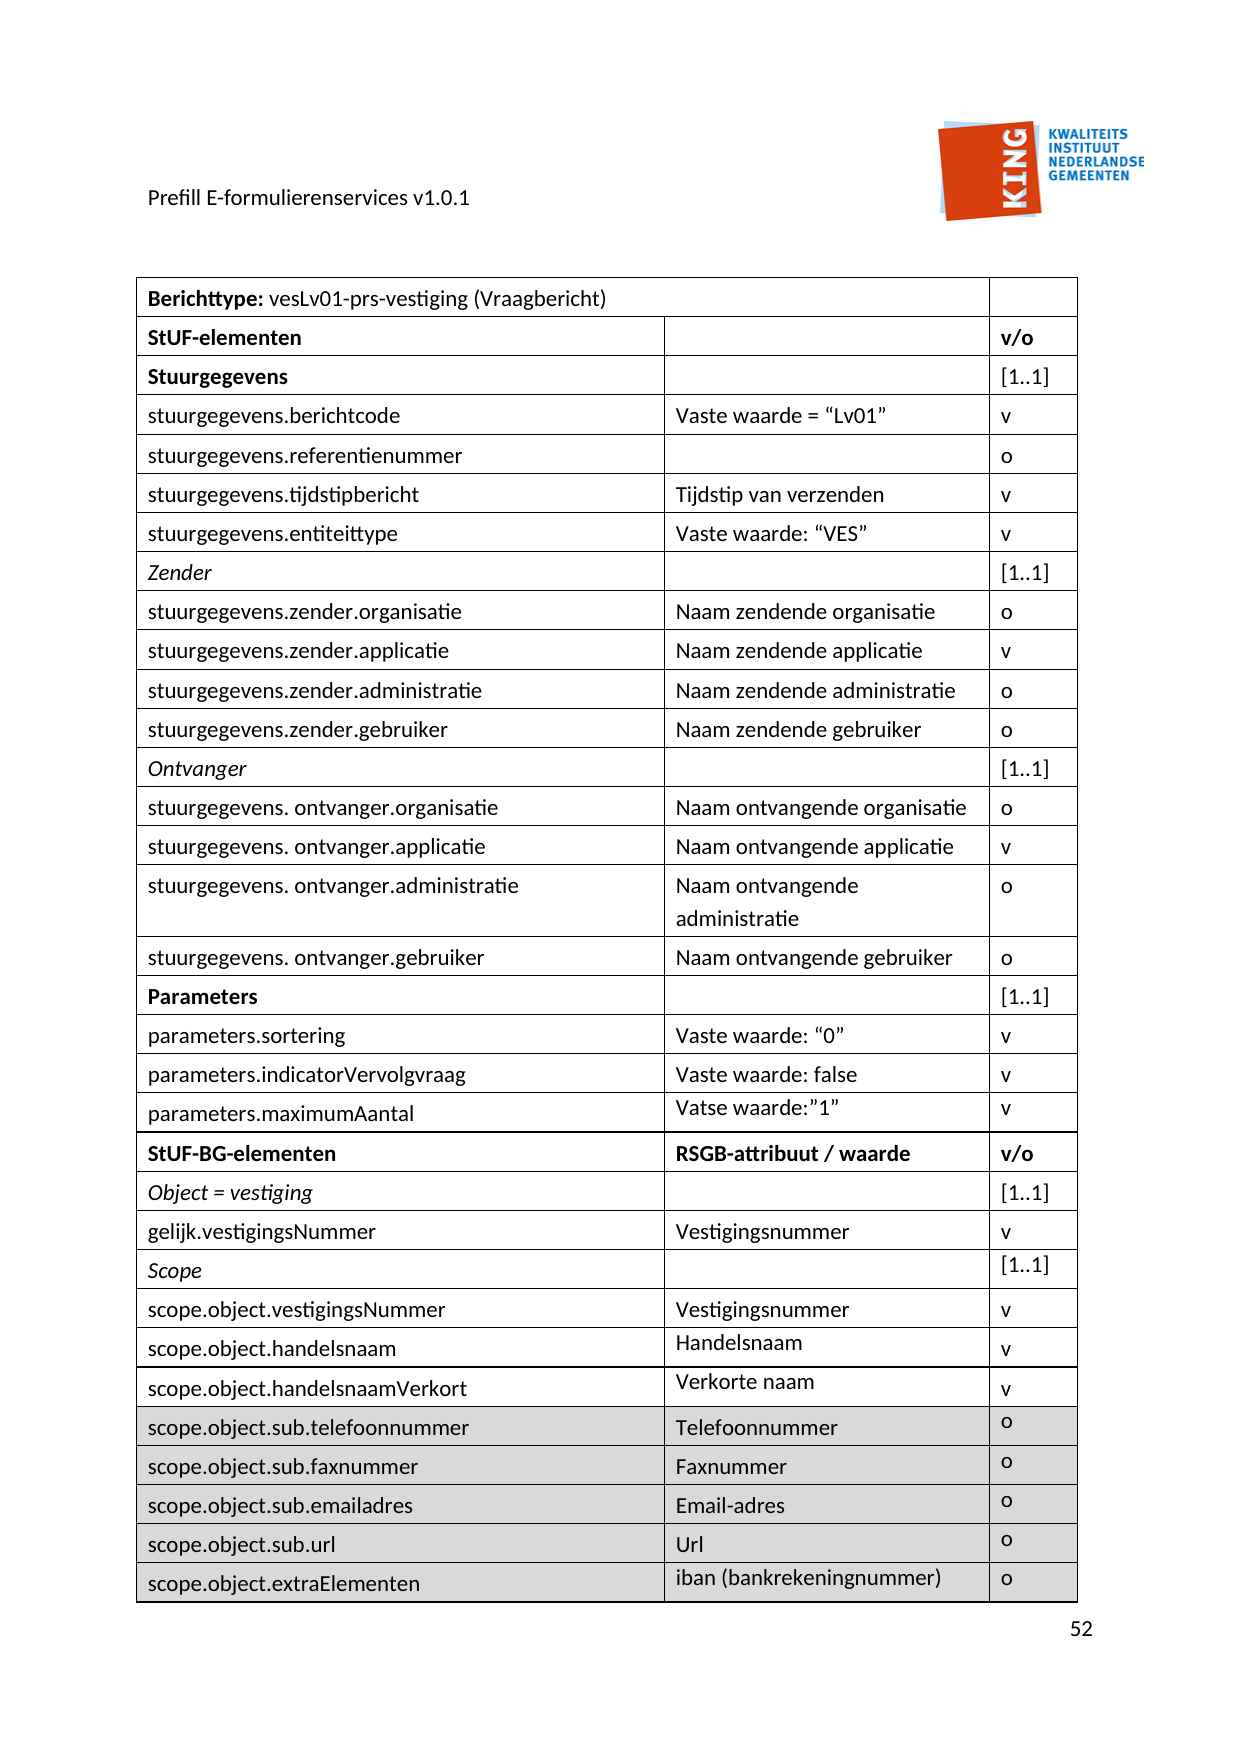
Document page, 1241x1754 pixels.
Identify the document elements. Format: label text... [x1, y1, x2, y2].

table_cell [665, 356, 989, 394]
table_cell parameters.indicatorVervolgvraag [137, 1054, 664, 1092]
table_cell Naam ontvangende applicatie [665, 826, 989, 864]
table_cell [1..1] [990, 356, 1077, 394]
table_cell v [990, 1328, 1077, 1366]
table_cell Naam zendende gebruiker [665, 709, 989, 747]
table_cell scope.object.sub.emailadres [137, 1485, 664, 1523]
table_cell v/o [990, 1133, 1077, 1171]
table_cell o [990, 787, 1077, 825]
table_cell Url [665, 1524, 989, 1562]
table_cell [1..1] [990, 552, 1077, 590]
table_cell v [990, 826, 1077, 864]
table_cell o [990, 591, 1077, 629]
table_cell Vaste waarde: “VES” [665, 513, 989, 551]
table_cell o [990, 865, 1077, 936]
table_cell [665, 552, 989, 590]
table_cell stuurgegevens.berichtcode [137, 395, 664, 433]
table_cell o [990, 1524, 1077, 1562]
table_cell v [990, 1054, 1077, 1092]
table_cell stuurgegevens. ontvanger.organisatie [137, 787, 664, 825]
table_cell stuurgegevens.zender.gebruiker [137, 709, 664, 747]
table_cell Vaste waarde: false [665, 1054, 989, 1092]
table_cell Naam zendende administratie [665, 670, 989, 708]
table_header [990, 278, 1077, 316]
table_cell Vestigingsnummer [665, 1211, 989, 1249]
table_cell v [990, 630, 1077, 668]
table_cell Vaste waarde: “0” [665, 1015, 989, 1053]
table_cell v [990, 1015, 1077, 1053]
table_cell scope.object.sub.faxnummer [137, 1446, 664, 1484]
table_cell Parameters [137, 976, 664, 1014]
table_cell [1..1] [990, 1172, 1077, 1210]
table_cell o [990, 1446, 1077, 1484]
table_cell [665, 435, 989, 473]
table_cell gelijk.vestigingsNummer [137, 1211, 664, 1249]
table_cell v [990, 474, 1077, 512]
table_cell [1..1] [990, 748, 1077, 786]
table_cell o [990, 1407, 1077, 1445]
table_cell StUF-elementen [137, 317, 664, 355]
table_cell v [990, 513, 1077, 551]
table_cell Object = vestiging [137, 1172, 664, 1210]
table_cell scope.object.vestigingsNummer [137, 1289, 664, 1327]
table_cell Vaste waarde = “Lv01” [665, 395, 989, 433]
table_cell [665, 1250, 989, 1288]
table_cell Vatse waarde:”1” [665, 1093, 989, 1131]
table_cell iban (bankrekeningnummer) [665, 1563, 989, 1601]
picture [938, 121, 1145, 221]
table_cell Verkorte naam [665, 1368, 989, 1406]
table_cell scope.object.handelsnaamVerkort [137, 1368, 664, 1406]
table_cell v [990, 1211, 1077, 1249]
table_cell o [990, 1563, 1077, 1601]
table_cell Faxnummer [665, 1446, 989, 1484]
table_cell scope.object.sub.url [137, 1524, 664, 1562]
table_cell scope.object.sub.telefoonnummer [137, 1407, 664, 1445]
table_cell stuurgegevens.tijdstipbericht [137, 474, 664, 512]
table_cell stuurgegevens.zender.organisatie [137, 591, 664, 629]
table_cell o [990, 670, 1077, 708]
table_cell [665, 1172, 989, 1210]
table_cell stuurgegevens. ontvanger.gebruiker [137, 937, 664, 975]
table_cell stuurgegevens.entiteittype [137, 513, 664, 551]
table_cell o [990, 1485, 1077, 1523]
table_cell v/o [990, 317, 1077, 355]
table_cell [1..1] [990, 1250, 1077, 1288]
table_cell [665, 317, 989, 355]
table_cell RSGB-attribuut / waarde [665, 1133, 989, 1171]
table_cell Naam ontvangende organisatie [665, 787, 989, 825]
table_cell StUF-BG-elementen [137, 1133, 664, 1171]
table_cell o [990, 435, 1077, 473]
table_cell [665, 748, 989, 786]
table_cell v [990, 395, 1077, 433]
table_header Berichttype: vesLv01-prs-vestiging (Vraagbericht) [137, 278, 989, 316]
table_cell o [990, 709, 1077, 747]
table_cell stuurgegevens.referentienummer [137, 435, 664, 473]
table_cell Telefoonnummer [665, 1407, 989, 1445]
table_cell stuurgegevens. ontvanger.administratie [137, 865, 664, 936]
table_cell Ontvanger [137, 748, 664, 786]
table_cell v [990, 1093, 1077, 1131]
table_cell o [990, 937, 1077, 975]
table_cell scope.object.handelsnaam [137, 1328, 664, 1366]
table_cell Handelsnaam [665, 1328, 989, 1366]
table_cell Vestigingsnummer [665, 1289, 989, 1327]
table_cell stuurgegevens.zender.administratie [137, 670, 664, 708]
table_cell Zender [137, 552, 664, 590]
table_cell [1..1] [990, 976, 1077, 1014]
table_cell parameters.maximumAantal [137, 1093, 664, 1131]
table_cell Naam zendende applicatie [665, 630, 989, 668]
table_cell Email-adres [665, 1485, 989, 1523]
table_cell Naam zendende organisatie [665, 591, 989, 629]
table_cell Stuurgegevens [137, 356, 664, 394]
table_cell parameters.sortering [137, 1015, 664, 1053]
table_cell scope.object.extraElementen [137, 1563, 664, 1601]
table_cell stuurgegevens. ontvanger.applicatie [137, 826, 664, 864]
table_cell v [990, 1368, 1077, 1406]
table_cell stuurgegevens.zender.applicatie [137, 630, 664, 668]
table_cell Tijdstip van verzenden [665, 474, 989, 512]
table_cell [665, 976, 989, 1014]
table_cell Naam ontvangende administratie [665, 865, 989, 936]
table_cell Scope [137, 1250, 664, 1288]
table_cell v [990, 1289, 1077, 1327]
table_cell Naam ontvangende gebruiker [665, 937, 989, 975]
